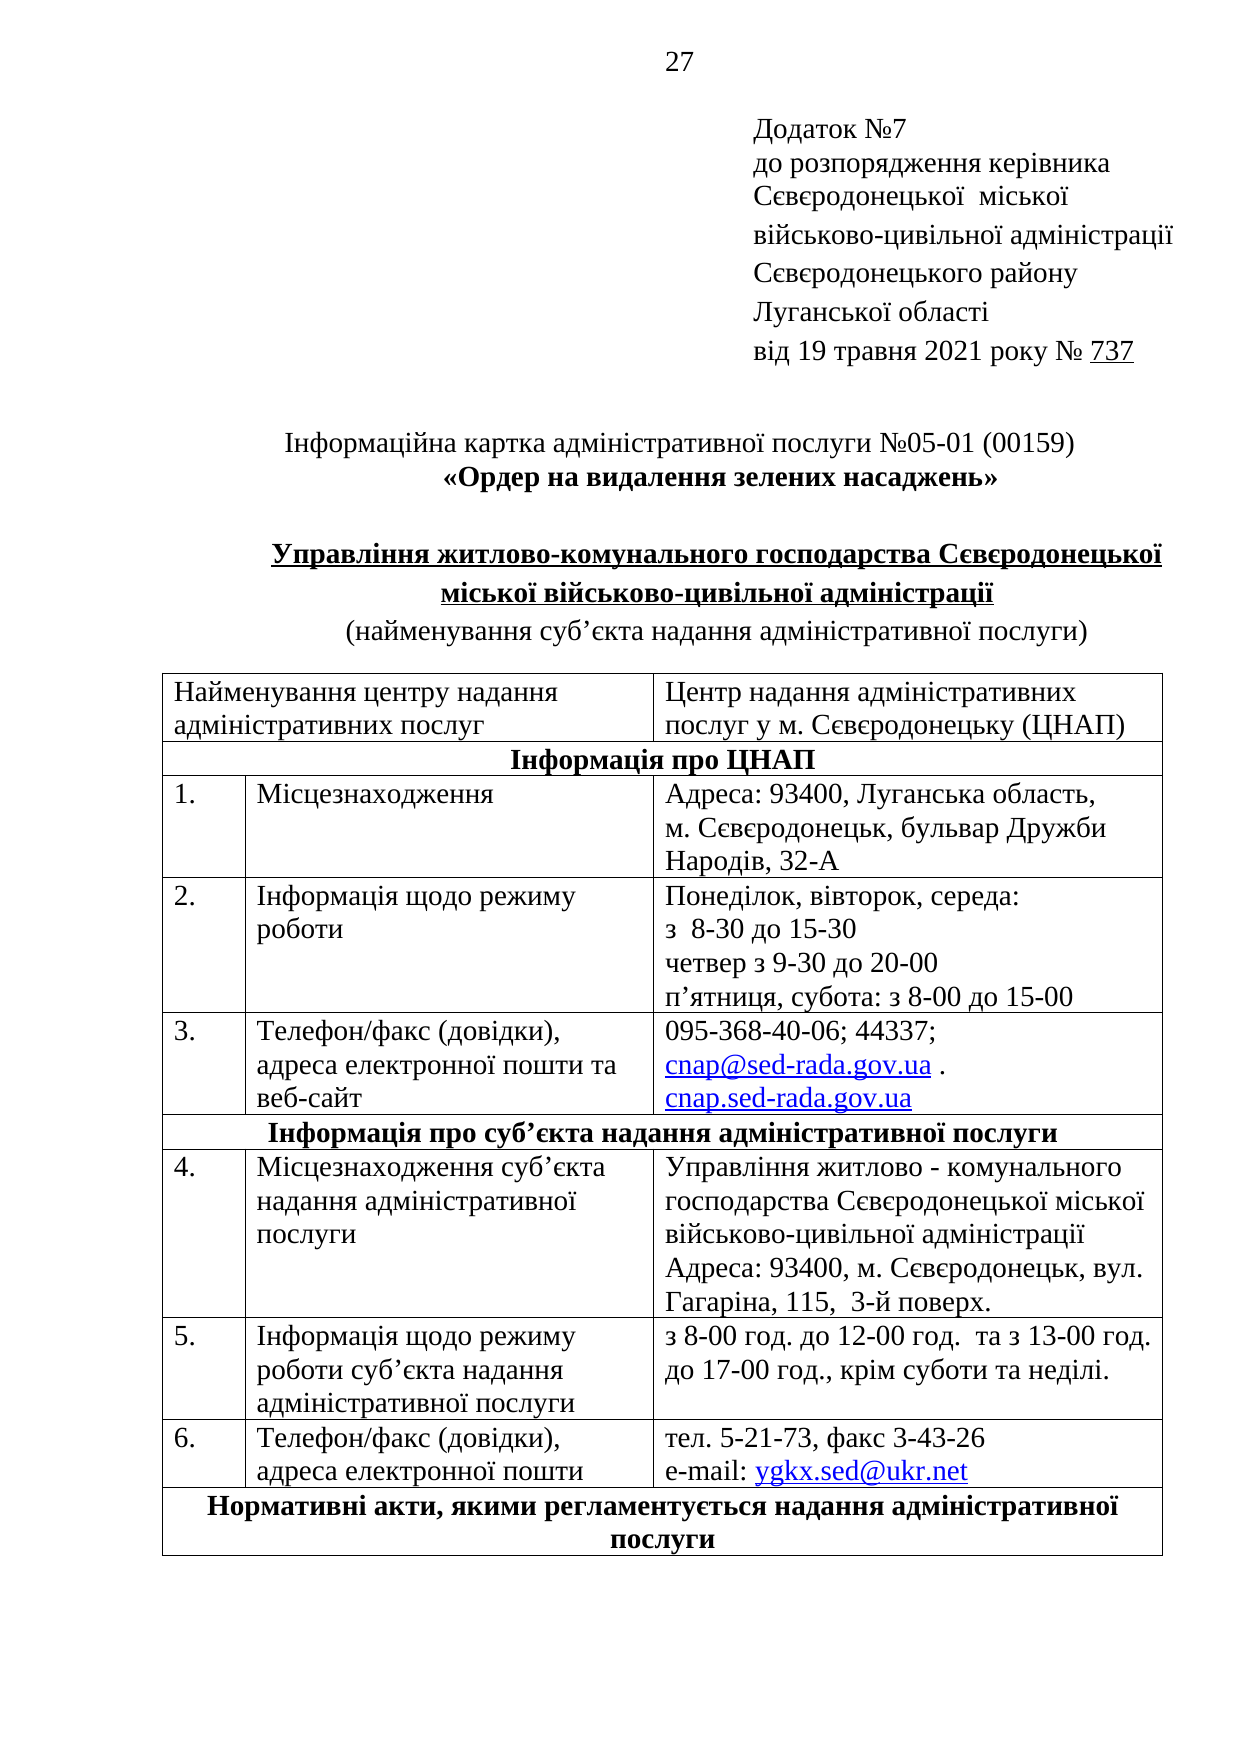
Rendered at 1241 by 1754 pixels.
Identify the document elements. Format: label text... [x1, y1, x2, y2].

list від 19 травня 2021 року № 737 [753, 333, 1181, 366]
table_header Найменування центру надання адміністративних послуг [163, 674, 653, 741]
table_cell з 8-00 год. до 12-00 год. та з 13-00 год. до 17-00 год., крім суботи та неділі. [654, 1318, 1162, 1419]
text Додаток №7 [753, 111, 1181, 145]
table_cell Інформація щодо режиму роботи суб’єкта надання адміністративної послуги [246, 1318, 653, 1419]
table_cell тел. 5-21-73, факс 3-43-26 e-mail: ygkx.sed@ukr.net [654, 1420, 1162, 1487]
table_cell Місцезнаходження [246, 776, 653, 877]
list «Ордер на видалення зелених насаджень» [252, 459, 1181, 493]
list (найменування суб’єкта надання адміністративної послуги) [252, 613, 1181, 647]
table_cell 5. [163, 1318, 245, 1419]
table_cell Адреса: 93400, Луганська область, м. Сєвєродонецьк, бульвар Дружби Народів, 32-А [654, 776, 1162, 877]
table_cell 3. [163, 1013, 245, 1114]
table_cell Інформація щодо режиму роботи [246, 878, 653, 1012]
table_header Центр надання адміністративних послуг у м. Сєвєродонецьку (ЦНАП) [654, 674, 1162, 741]
table_cell Понеділок, вівторок, середа: з 8-30 до 15-30 четвер з 9-30 до 20-00 п’ятниця, субота: з 8-00 до 15-00 [654, 878, 1162, 1012]
table_cell Інформація про ЦНАП [163, 742, 1162, 775]
table_cell Нормативні акти, якими регламентується надання адміністративної послуги [163, 1488, 1162, 1555]
table_cell Інформація про суб’єкта надання адміністративної послуги [163, 1115, 1162, 1148]
table_cell 4. [163, 1150, 245, 1317]
table_cell 095-368-40-06; 44337; cnap@sed-rada.gov.ua . cnap.sed-rada.gov.ua [654, 1013, 1162, 1114]
table_cell Управління житлово - комунального господарства Сєвєродонецької міської військово-цивільної адміністрації Адреса: 93400, м. Сєвєродонецьк, вул. Гагаріна, 115, 3-й поверх. [654, 1150, 1162, 1317]
text Інформаційна картка адміністративної послуги №05-01 (00159) [177, 426, 1181, 459]
table_cell Телефон/факс (довідки), адреса електронної пошти та веб-сайт [246, 1013, 653, 1114]
list Управління житлово-комунального господарства Сєвєродонецької міської військово-цивільної адміністрації [252, 536, 1181, 608]
list Сєвєродонецької міської військово-цивільної адміністрації Сєвєродонецького району Луганської області [753, 178, 1181, 328]
table_cell 6. [163, 1420, 245, 1487]
table_cell 1. [163, 776, 245, 877]
table_cell 2. [163, 878, 245, 1012]
text до розпорядження керівника [753, 145, 1181, 178]
table_cell Телефон/факс (довідки), адреса електронної пошти [246, 1420, 653, 1487]
table_cell Місцезнаходження суб’єкта надання адміністративної послуги [246, 1150, 653, 1317]
